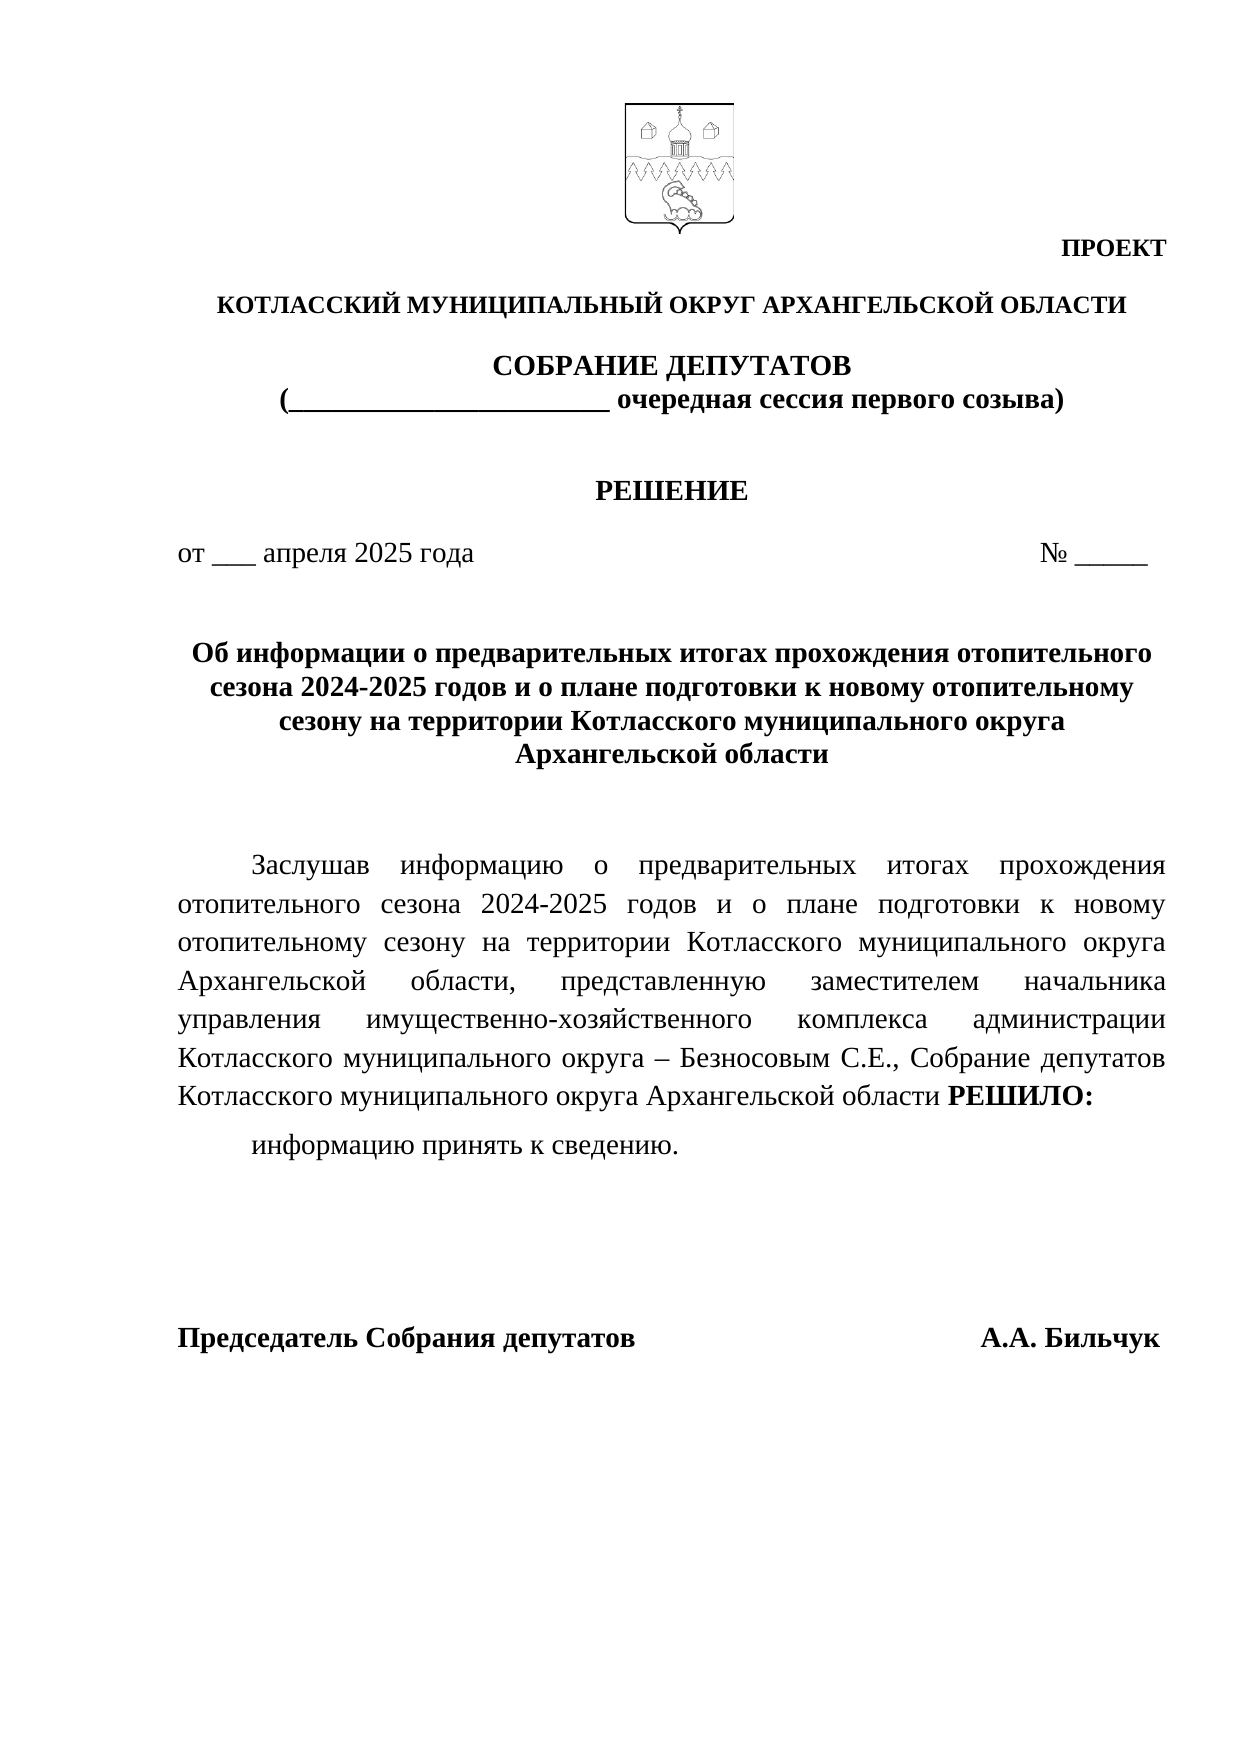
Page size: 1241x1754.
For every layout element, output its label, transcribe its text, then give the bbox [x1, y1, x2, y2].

text КОТЛАССКИЙ МУНИЦИПАЛЬНЫЙ ОКРУГ АРХАНГЕЛЬСКОЙ ОБЛАСТИ [177, 291, 1167, 319]
text Заслушав информацию о предварительных итогах прохождения отопительного сезона 2024-2025 годов и о плане подготовки к новому отопительному сезону на территории Котласского муниципального округа Архангельской области, представленную заместителем начальника управления имущественно-хозяйственного комплекса администрации Котласского муниципального округа – Безносовым С.Е., Собрание депутатов Котласского муниципального округа Архангельской области РЕШИЛО: [177, 847, 1167, 1112]
picture [624, 103, 734, 234]
text СОБРАНИЕ ДЕПУТАТОВ [177, 348, 1167, 382]
text от ___ апреля 2025 года № _____ [177, 535, 1167, 568]
text информацию принять к сведению. [177, 1127, 1167, 1161]
text ПРОЕКТ [177, 233, 1167, 262]
text (______________________ очередная сессия первого созыва) [177, 382, 1167, 415]
text Об информации о предварительных итогах прохождения отопительного сезона 2024-2025 годов и о плане подготовки к новому отопительному сезону на территории Котласского муниципального округа Архангельской области [177, 636, 1167, 770]
text Председатель Собрания депутатов А.А. Бильчук [177, 1320, 1167, 1354]
text РЕШЕНИЕ [177, 473, 1167, 506]
